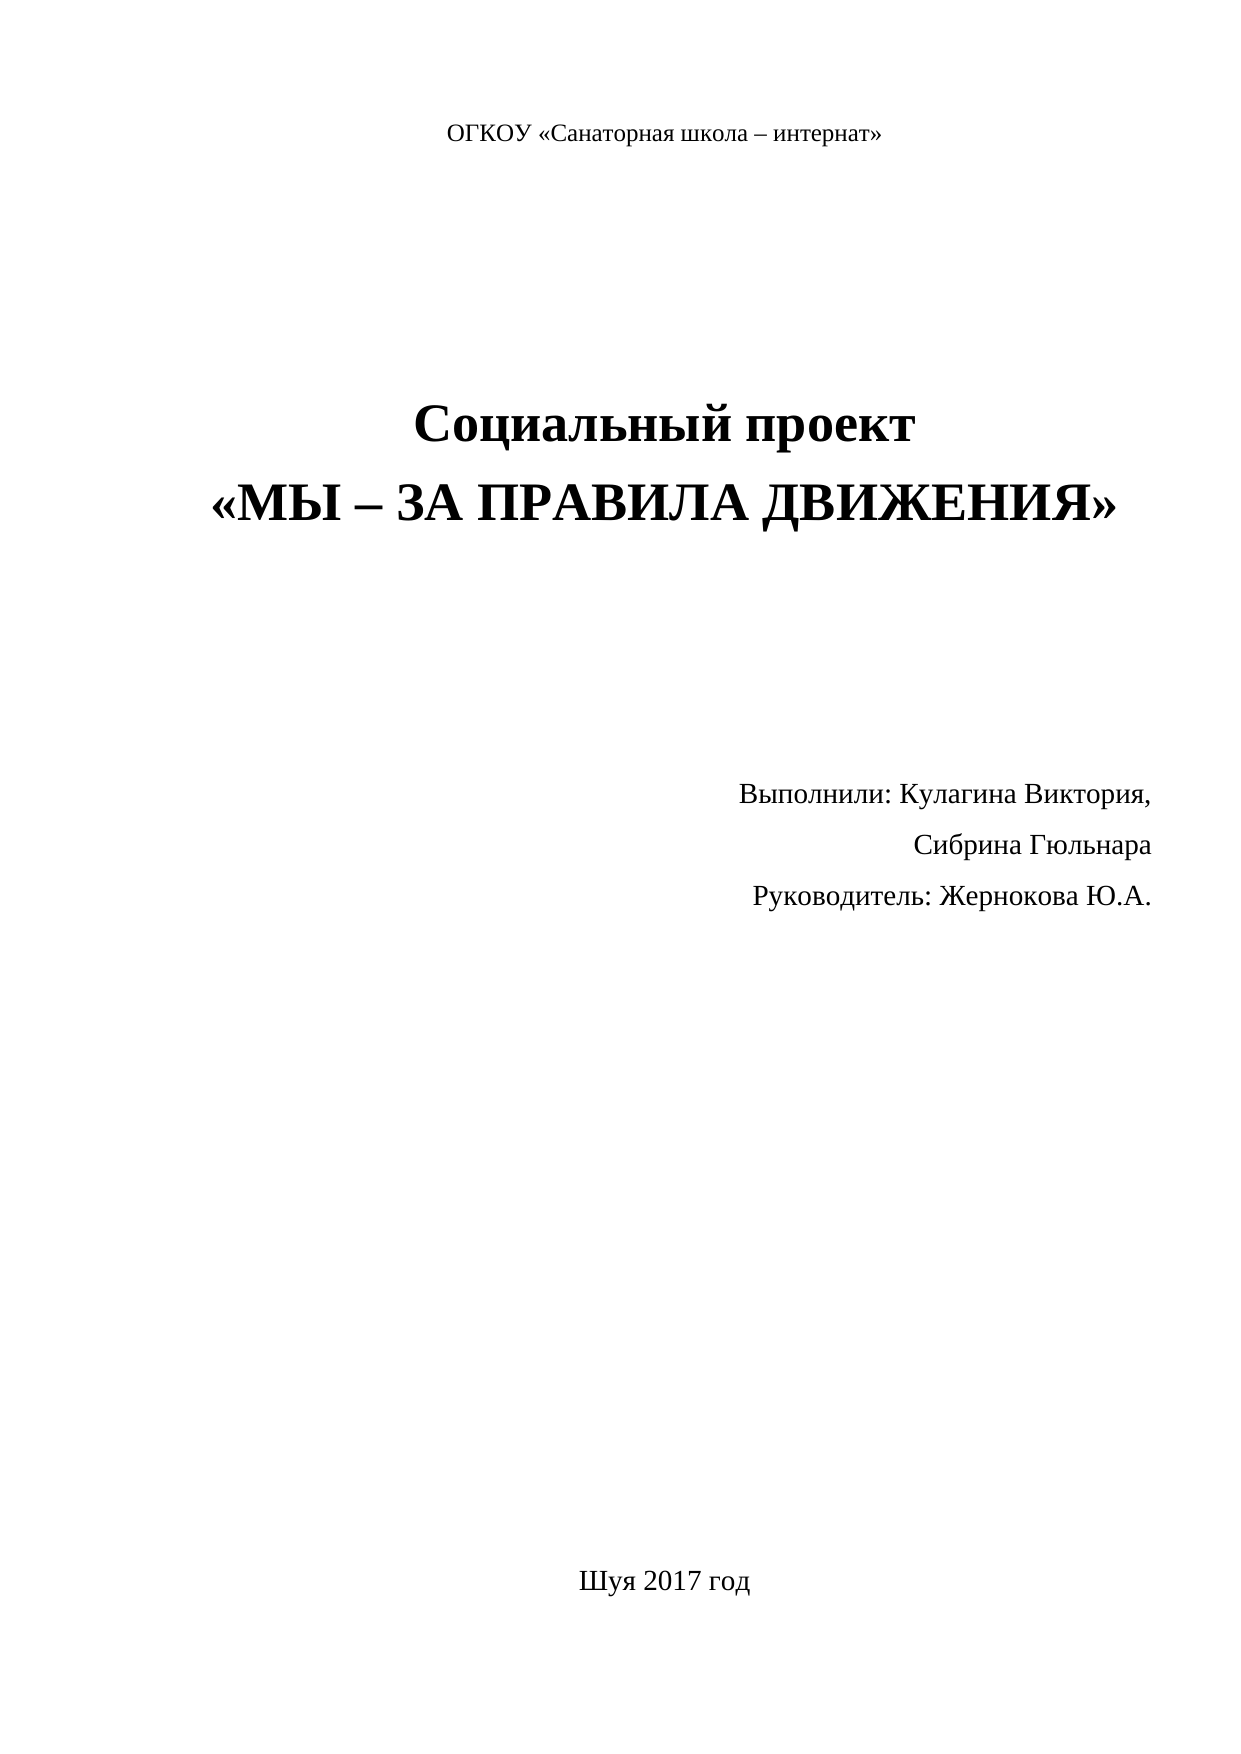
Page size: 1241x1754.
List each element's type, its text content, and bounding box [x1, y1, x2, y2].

text «МЫ – ЗА ПРАВИЛА ДВИЖЕНИЯ» [177, 470, 1152, 533]
text Шуя 2017 год [177, 1563, 1152, 1625]
text Выполнили: Кулагина Виктория, [177, 776, 1152, 810]
text Социальный проект [177, 391, 1152, 453]
text Руководитель: Жернокова Ю.А. [177, 878, 1152, 912]
text ОГКОУ «Санаторная школа – интернат» [177, 118, 1152, 147]
text Сибрина Гюльнара [177, 827, 1152, 861]
